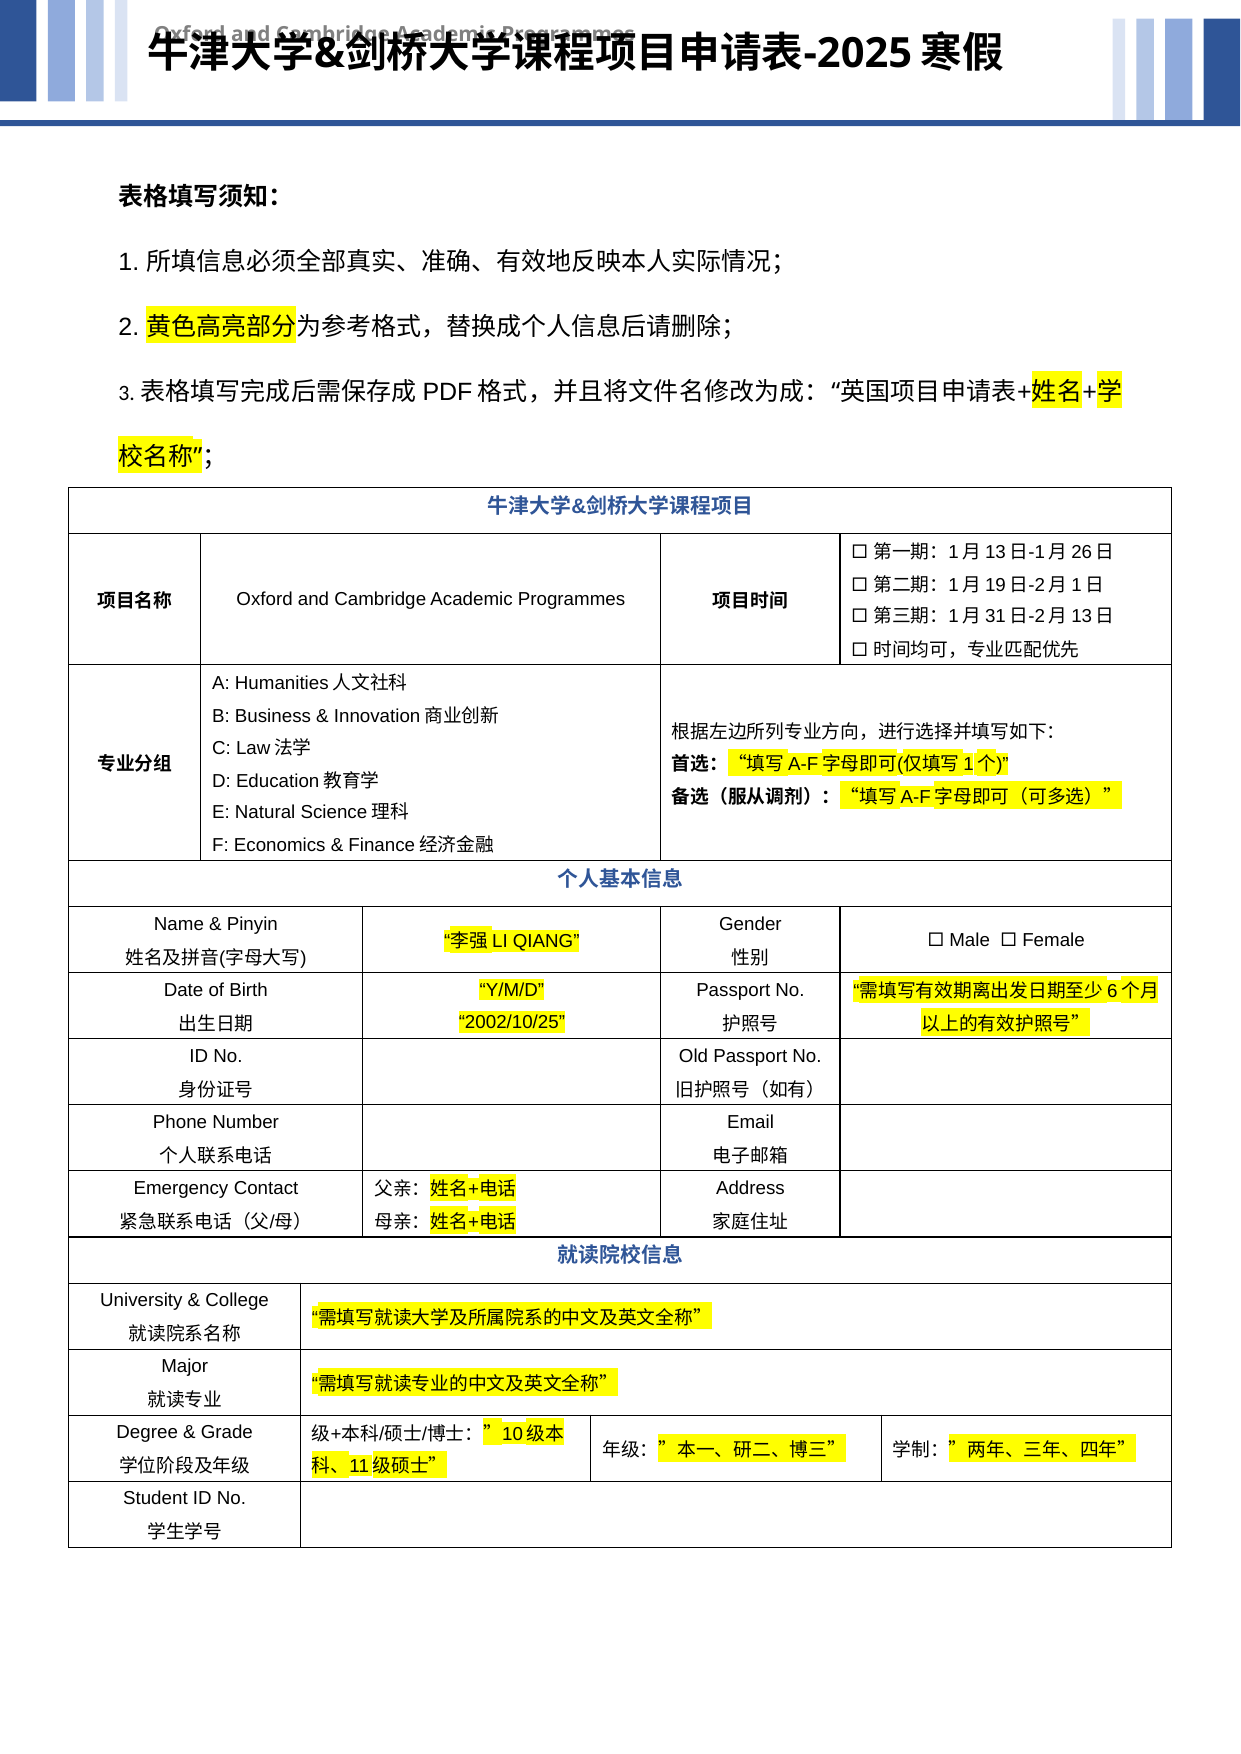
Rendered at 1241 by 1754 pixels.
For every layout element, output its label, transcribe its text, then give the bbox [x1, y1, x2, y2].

table_cell ID No. 身份证号 [69, 1039, 362, 1104]
table_cell [841, 1039, 1171, 1104]
table_cell Address 家庭住址 [661, 1171, 839, 1236]
table_cell 项目时间 [661, 534, 839, 664]
table_cell Student ID No. 学生学号 [69, 1482, 300, 1547]
table_cell Date of Birth 出生日期 [69, 973, 362, 1038]
table_cell 就读院校信息 [69, 1238, 1171, 1282]
table_cell [363, 1039, 660, 1104]
table_cell Gender 性别 [661, 907, 839, 972]
table_cell Degree & Grade 学位阶段及年级 [69, 1416, 300, 1481]
table_cell Oxford and Cambridge Academic Programmes [201, 534, 660, 664]
table_cell 第一期：1月13日-1月26日 第二期：1月19日-2月1日 第三期：1月31日-2月13日 时间均可，专业匹配优先 [841, 534, 1171, 664]
table_cell 专业分组 [69, 665, 200, 860]
list 所填信息必须全部真实、准确、有效地反映本人实际情况； [118, 227, 1122, 292]
table_cell 个人基本信息 [69, 861, 1171, 906]
table_cell 年级：”本一、研二、博三” [591, 1416, 881, 1481]
table_cell “李强 LI QIANG” [363, 907, 660, 972]
table_cell [841, 1105, 1171, 1170]
table_cell 父亲：姓名+电话 母亲：姓名+电话 [363, 1171, 660, 1236]
table_cell “需填写就读大学及所属院系的中文及英文全称” [301, 1284, 1171, 1348]
list 黄色高亮部分为参考格式，替换成个人信息后请删除； [118, 292, 1122, 357]
table_cell Name & Pinyin 姓名及拼音(字母大写) [69, 907, 362, 972]
table_cell [301, 1482, 1171, 1547]
table_cell Passport No. 护照号 [661, 973, 839, 1038]
table_header 牛津大学&剑桥大学课程项目 [69, 488, 1171, 533]
table_cell Phone Number 个人联系电话 [69, 1105, 362, 1170]
table_cell “Y/M/D” “2002/10/25” [363, 973, 660, 1038]
table_cell “需填写有效期离出发日期至少6个月以上的有效护照号” [841, 973, 1171, 1038]
table_cell 级+本科/硕士/博士：”10级本科、11级硕士” [301, 1416, 590, 1481]
table_cell Emergency Contact 紧急联系电话（父/母） [69, 1171, 362, 1236]
text 表格填写须知： [118, 162, 1122, 227]
table_cell Major 就读专业 [69, 1350, 300, 1414]
table_cell University & College 就读院系名称 [69, 1284, 300, 1348]
list 表格填写完成后需保存成PDF格式，并且将文件名修改为成：“英国项目申请表+姓名+学校名称”； [118, 357, 1122, 487]
table_cell Male Female [841, 907, 1171, 972]
table_cell Email 电子邮箱 [661, 1105, 839, 1170]
table_cell [363, 1105, 660, 1170]
table_cell A: Humanities人文社科 B: Business & Innovation商业创新 C: Law法学 D: Education教育学 E: Natural Science理科 F: Economics & Finance经济金融 [201, 665, 660, 860]
table_cell [841, 1171, 1171, 1236]
table_cell 根据左边所列专业方向，进行选择并填写如下： 首选：“填写A-F字母即可(仅填写1个)” 备选（服从调剂）：“填写A-F字母即可（可多选）” [661, 665, 1171, 860]
table_cell Old Passport No. 旧护照号（如有） [661, 1039, 839, 1104]
table_cell “需填写就读专业的中文及英文全称” [301, 1350, 1171, 1414]
table_cell 学制：”两年、三年、四年” [882, 1416, 1171, 1481]
table_cell 项目名称 [69, 534, 200, 664]
